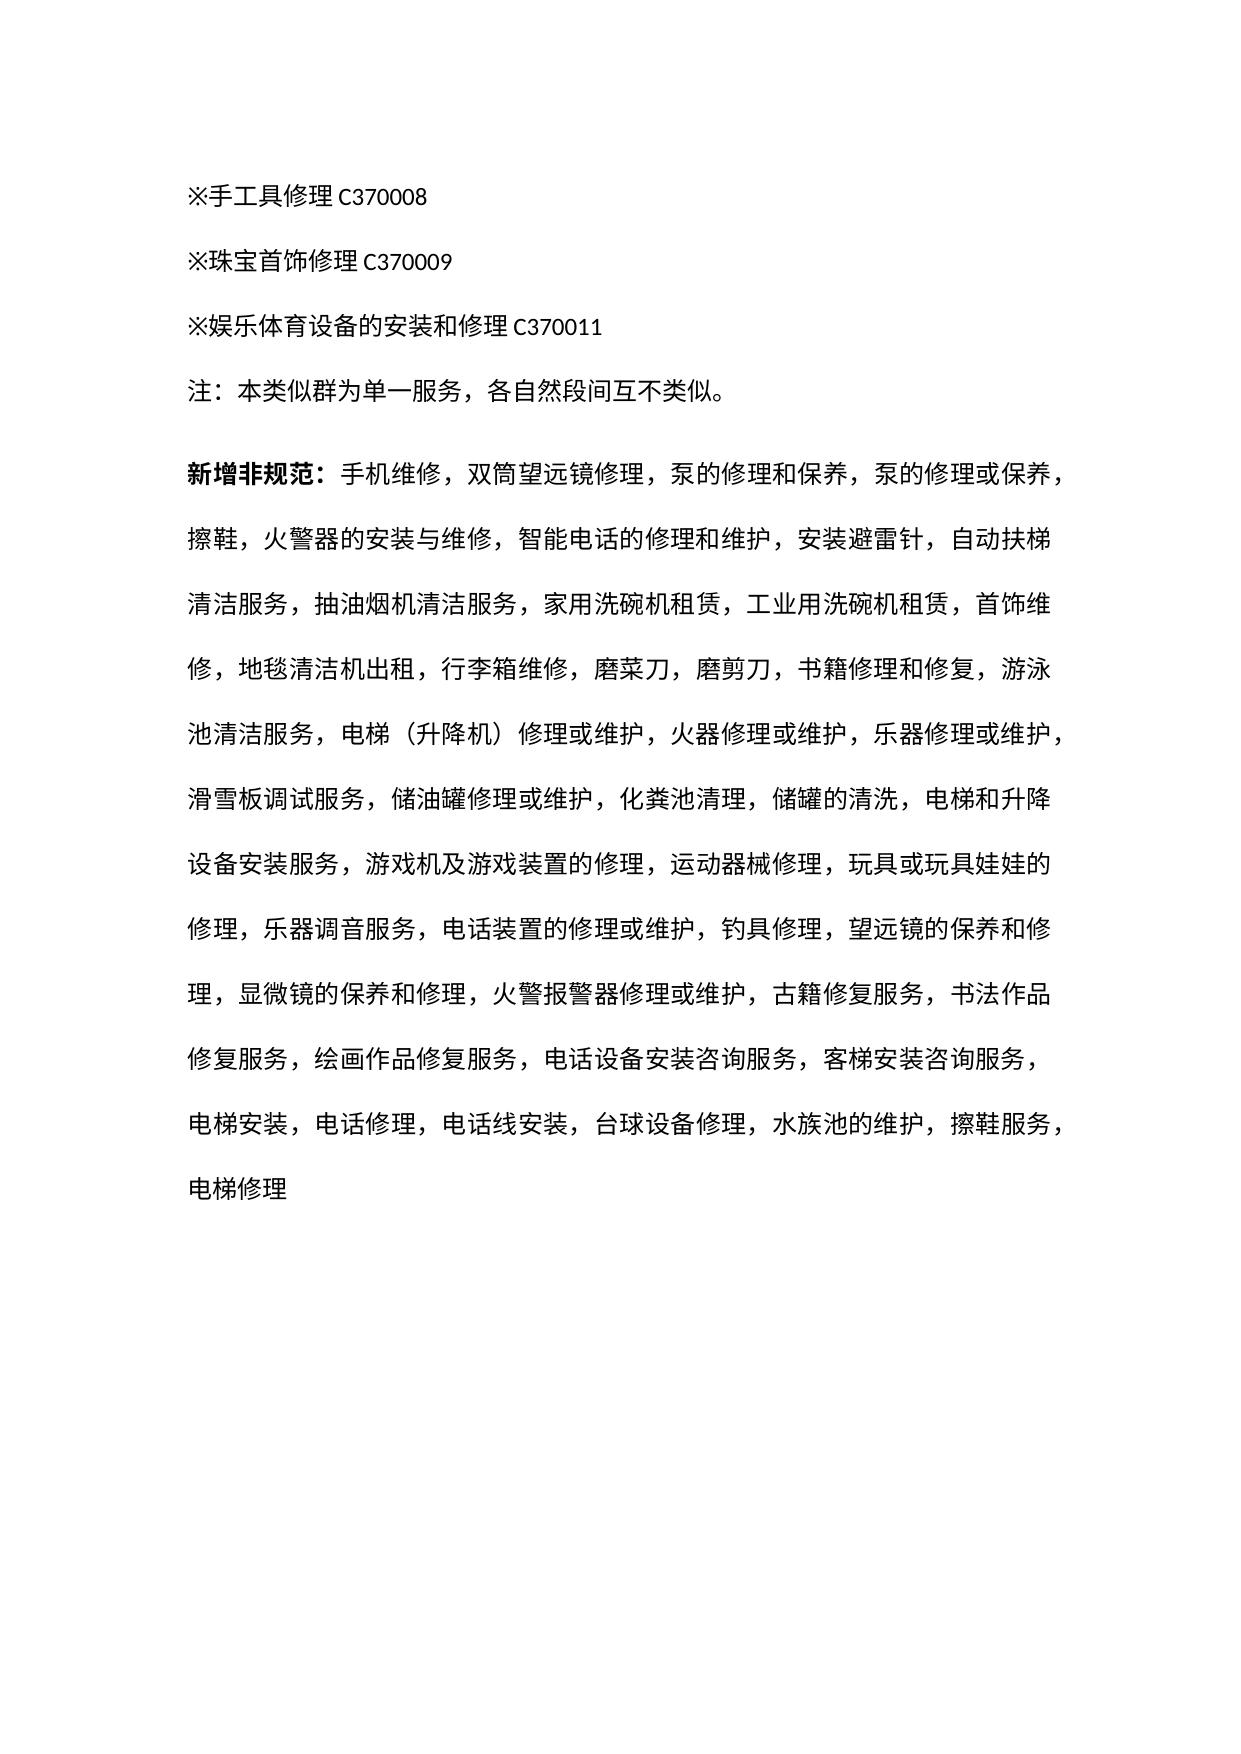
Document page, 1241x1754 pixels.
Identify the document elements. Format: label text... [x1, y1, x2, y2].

text 注：本类似群为单一服务，各自然段间互不类似。 [137, 357, 1053, 422]
text ※娱乐体育设备的安装和修理C370011 [137, 292, 1053, 357]
text ※珠宝首饰修理C370009 [137, 227, 1053, 292]
text ※手工具修理C370008 [137, 162, 1053, 227]
text 新增非规范：手机维修，双筒望远镜修理，泵的修理和保养，泵的修理或保养，擦鞋，火警器的安装与维修，智能电话的修理和维护，安装避雷针，自动扶梯清洁服务，抽油烟机清洁服务，家用洗碗机租赁，工业用洗碗机租赁，首饰维修，地毯清洁机出租，行李箱维修，磨菜刀，磨剪刀，书籍修理和修复，游泳池清洁服务，电梯（升降机）修理或维护，火器修理或维护，乐器修理或维护，滑雪板调试服务，储油罐修理或维护，化粪池清理，储罐的清洗，电梯和升降设备安装服务，游戏机及游戏装置的修理，运动器械修理，玩具或玩具娃娃的修理，乐器调音服务，电话装置的修理或维护，钓具修理，望远镜的保养和修理，显微镜的保养和修理，火警报警器修理或维护，古籍修复服务，书法作品修复服务，绘画作品修复服务，电话设备安装咨询服务，客梯安装咨询服务，电梯安装，电话修理，电话线安装，台球设备修理，水族池的维护，擦鞋服务，电梯修理 [187, 440, 1053, 1220]
